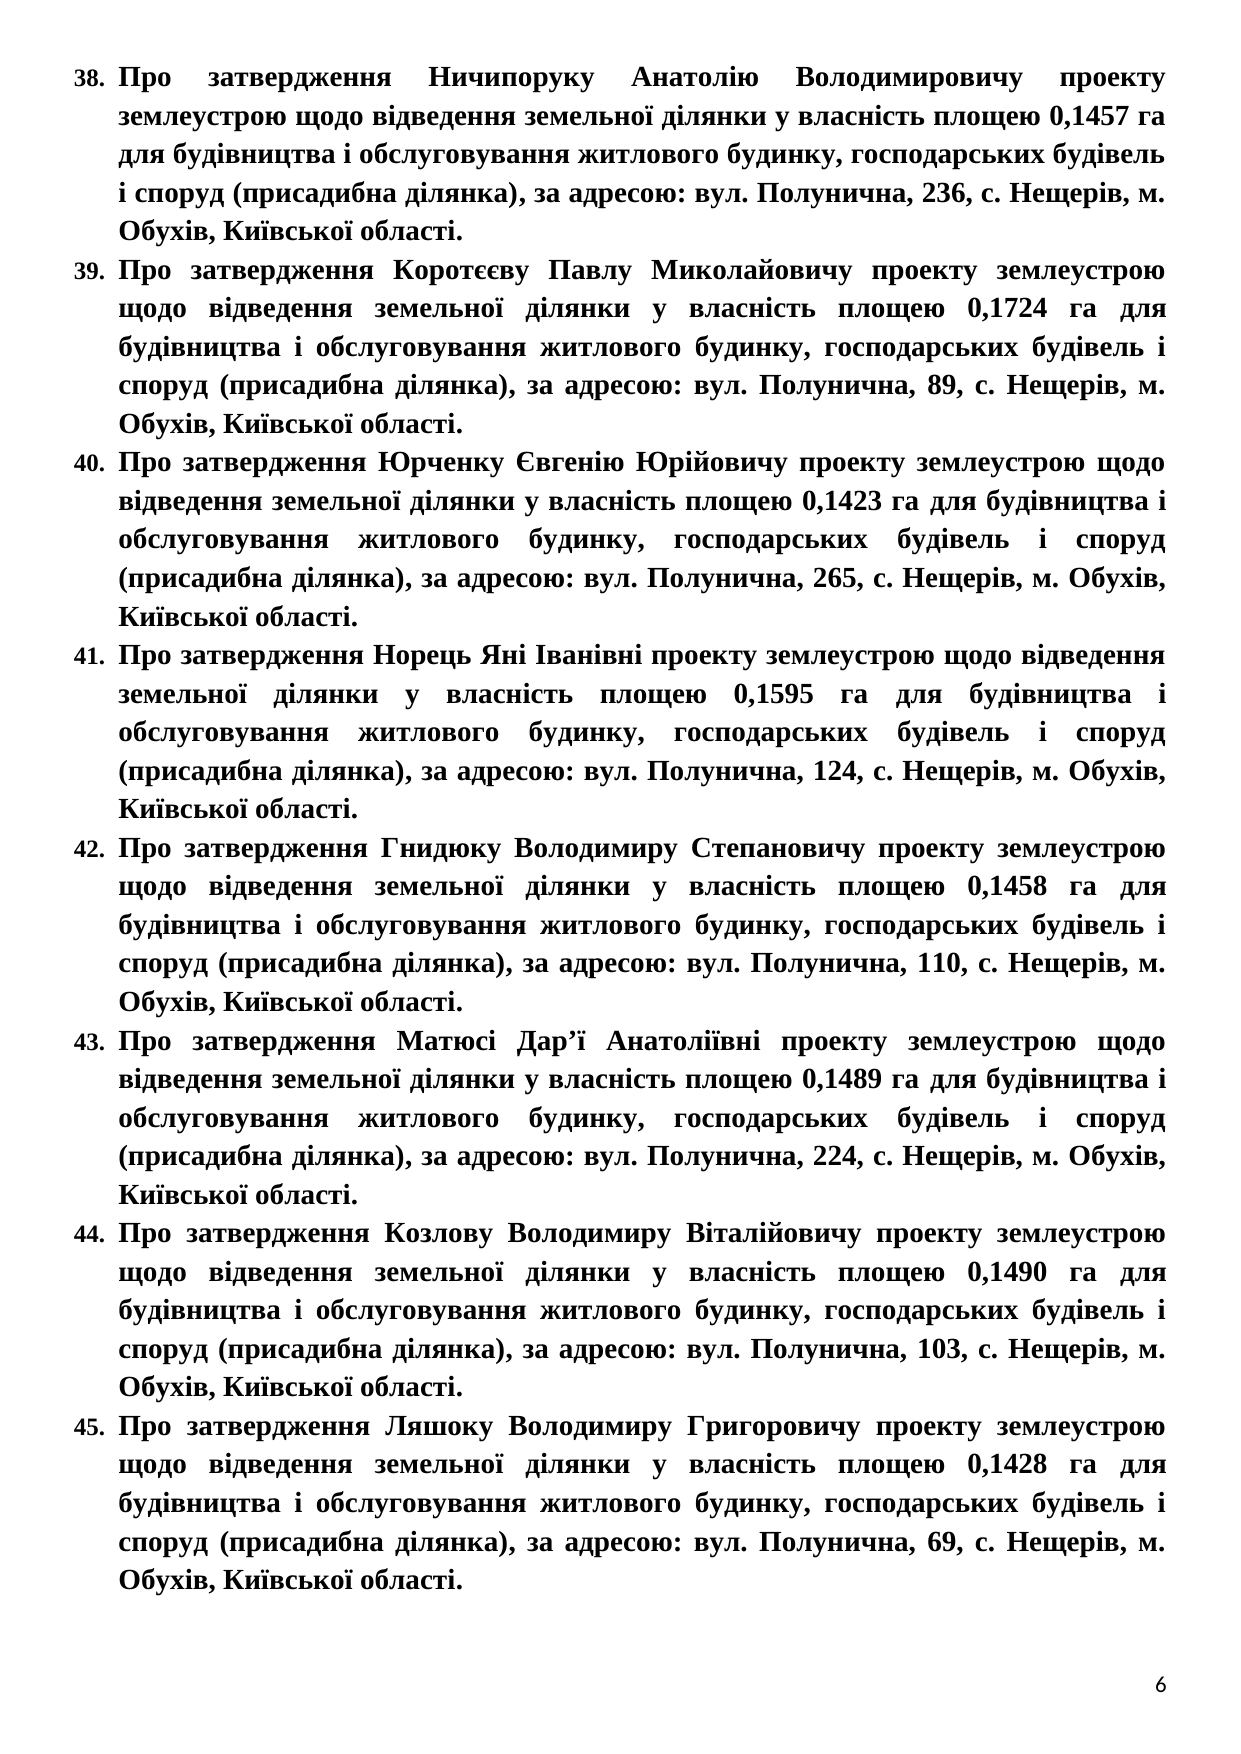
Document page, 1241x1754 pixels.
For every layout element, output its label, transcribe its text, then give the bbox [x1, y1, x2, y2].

list Про затвердження Козлову Володимиру Віталійовичу проекту землеустрою щодо відведення земельної ділянки у власність площею 0,1490 га для будівництва і обслуговування житлового будинку, господарських будівель і споруд (присадибна ділянка), за адресою: вул. Полунична, 103, с. Нещерів, м. Обухів, Київської області. [74, 1215, 1167, 1403]
list Про затвердження Юрченку Євгенію Юрійовичу проекту землеустрою щодо відведення земельної ділянки у власність площею 0,1423 га для будівництва і обслуговування житлового будинку, господарських будівель і споруд (присадибна ділянка), за адресою: вул. Полунична, 265, с. Нещерів, м. Обухів, Київської області. [74, 444, 1167, 632]
list Про затвердження Ничипоруку Анатолію Володимировичу проекту землеустрою щодо відведення земельної ділянки у власність площею 0,1457 га для будівництва і обслуговування житлового будинку, господарських будівель і споруд (присадибна ділянка), за адресою: вул. Полунична, 236, с. Нещерів, м. Обухів, Київської області. [74, 59, 1167, 247]
list Про затвердження Гнидюку Володимиру Степановичу проекту землеустрою щодо відведення земельної ділянки у власність площею 0,1458 га для будівництва і обслуговування житлового будинку, господарських будівель і споруд (присадибна ділянка), за адресою: вул. Полунична, 110, с. Нещерів, м. Обухів, Київської області. [74, 830, 1167, 1018]
list Про затвердження Ляшоку Володимиру Григоровичу проекту землеустрою щодо відведення земельної ділянки у власність площею 0,1428 га для будівництва і обслуговування житлового будинку, господарських будівель і споруд (присадибна ділянка), за адресою: вул. Полунична, 69, с. Нещерів, м. Обухів, Київської області. [74, 1408, 1167, 1596]
list Про затвердження Норець Яні Іванівні проекту землеустрою щодо відведення земельної ділянки у власність площею 0,1595 га для будівництва і обслуговування житлового будинку, господарських будівель і споруд (присадибна ділянка), за адресою: вул. Полунична, 124, с. Нещерів, м. Обухів, Київської області. [74, 637, 1167, 825]
list Про затвердження Коротєєву Павлу Миколайовичу проекту землеустрою щодо відведення земельної ділянки у власність площею 0,1724 га для будівництва і обслуговування житлового будинку, господарських будівель і споруд (присадибна ділянка), за адресою: вул. Полунична, 89, с. Нещерів, м. Обухів, Київської області. [74, 252, 1167, 439]
list Про затвердження Матюсі Дар’ї Анатоліївні проекту землеустрою щодо відведення земельної ділянки у власність площею 0,1489 га для будівництва і обслуговування житлового будинку, господарських будівель і споруд (присадибна ділянка), за адресою: вул. Полунична, 224, с. Нещерів, м. Обухів, Київської області. [74, 1023, 1167, 1210]
